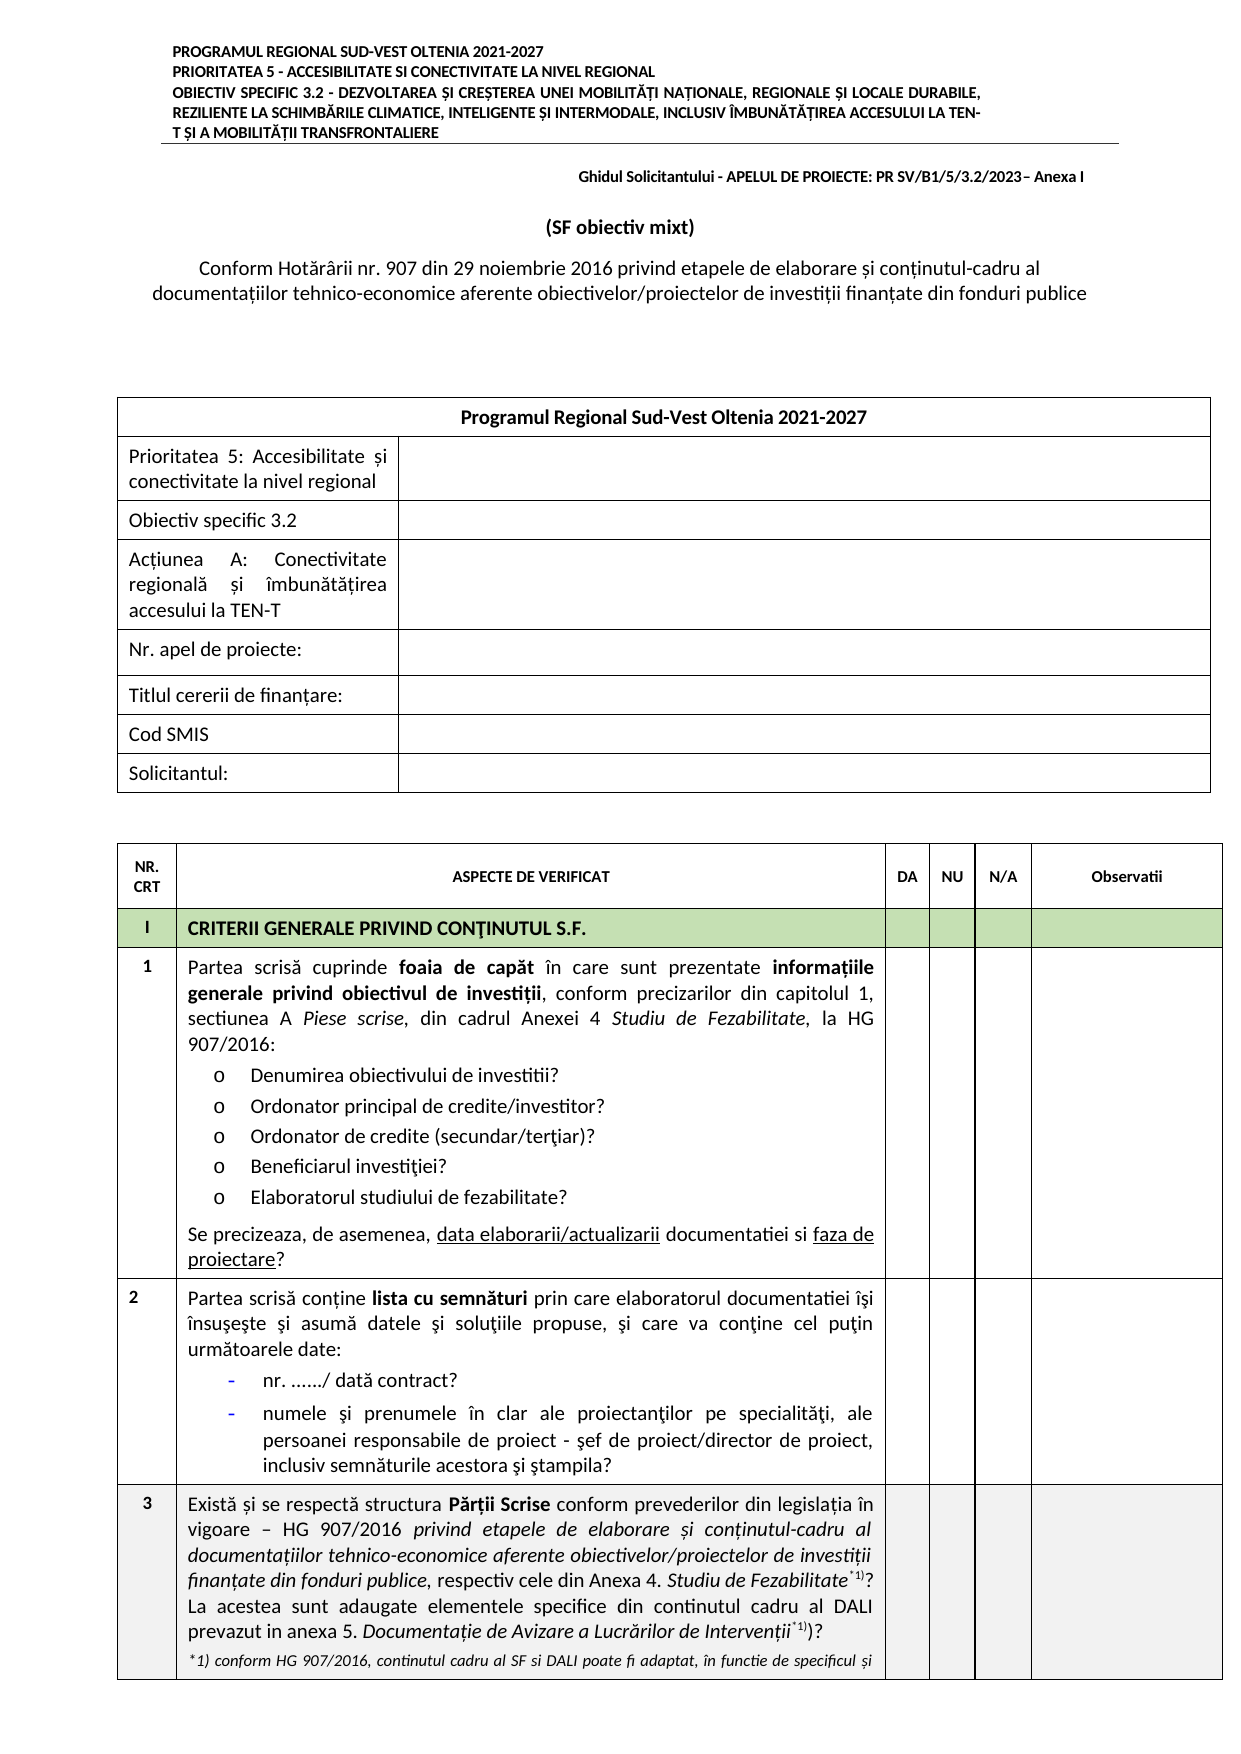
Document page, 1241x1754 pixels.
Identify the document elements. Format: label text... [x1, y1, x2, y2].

text Conform Hotărârii nr. 907 din 29 noiembrie 2016 privind etapele de elaborare şi conţinutul-cadru al documentaţiilor tehnico-economice aferente obiectivelor/proiectelor de investiţii finanţate din fonduri publice [150, 255, 1090, 306]
table_cell [930, 909, 974, 947]
table_cell [976, 1485, 1031, 1679]
table_cell Cod SMIS [118, 715, 398, 753]
table_cell 3 [118, 1485, 176, 1679]
table_header DA [886, 844, 929, 908]
table_cell [399, 540, 1210, 629]
table_cell Prioritatea 5: Accesibilitate și conectivitate la nivel regional [118, 437, 398, 500]
table_cell Partea scrisă cuprinde foaia de capăt în care sunt prezentate informaţiile generale privind obiectivul de investiţii, conform precizarilor din capitolul 1, sectiunea A Piese scrise, din cadrul Anexei 4 Studiu de Fezabilitate, la HG 907/2016: Denumirea obiectivului de investitii? Ordonator principal de credite/investitor? Ordonator de credite (secundar/terţiar)? Beneficiarul investiţiei? Elaboratorul studiului de fezabilitate? Se precizeaza, de asemenea, data elaborarii/actualizarii documentatiei si faza de proiectare? [177, 948, 885, 1278]
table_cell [177, 1485, 885, 1679]
table_header N/A [976, 844, 1031, 908]
table_cell Acţiunea A: Conectivitate regională și îmbunătățirea accesului la TEN-T [118, 540, 398, 629]
table_cell Nr. apel de proiecte: [118, 630, 398, 675]
table_cell [399, 630, 1210, 675]
table_cell [930, 1485, 974, 1679]
table_cell Obiectiv specific 3.2 [118, 501, 398, 539]
table_cell [886, 1485, 929, 1679]
table_cell [399, 754, 1210, 792]
table_cell [1032, 909, 1222, 947]
table_cell [886, 909, 929, 947]
table_cell 2 [118, 1279, 176, 1484]
table_cell [399, 715, 1210, 753]
table_cell [1032, 1279, 1222, 1484]
table_cell Solicitantul: [118, 754, 398, 792]
table_header Observatii [1032, 844, 1222, 908]
text (SF obiectiv mixt) [150, 214, 1090, 240]
table_cell [399, 501, 1210, 539]
table_cell CRITERII GENERALE PRIVIND CONŢINUTUL S.F. [177, 909, 885, 947]
table_cell [930, 1279, 974, 1484]
table_cell [976, 1279, 1031, 1484]
table_cell [886, 948, 929, 1278]
table_cell [976, 909, 1031, 947]
table_cell [976, 948, 1031, 1278]
table_header NU [930, 844, 974, 908]
table_cell Partea scrisă conține lista cu semnături prin care elaboratorul documentatiei îşi însuşeşte şi asumă datele şi soluţiile propuse, şi care va conţine cel puţin următoarele date: nr. ....../ dată contract? numele şi prenumele în clar ale proiectanţilor pe specialităţi, ale persoanei responsabile de proiect - şef de proiect/director de proiect, inclusiv semnăturile acestora şi ştampila? [177, 1279, 885, 1484]
table_cell [930, 948, 974, 1278]
table_cell I [118, 909, 176, 947]
table_cell [886, 1279, 929, 1484]
table_header NR. CRT [118, 844, 176, 908]
table_cell [1032, 948, 1222, 1278]
table_cell [399, 676, 1210, 714]
table_header ASPECTE DE VERIFICAT [177, 844, 885, 908]
table_header Programul Regional Sud-Vest Oltenia 2021-2027 [118, 398, 1210, 436]
table_cell 1 [118, 948, 176, 1278]
table_cell [399, 437, 1210, 500]
table_cell [1032, 1485, 1222, 1679]
table_cell Titlul cererii de finanţare: [118, 676, 398, 714]
